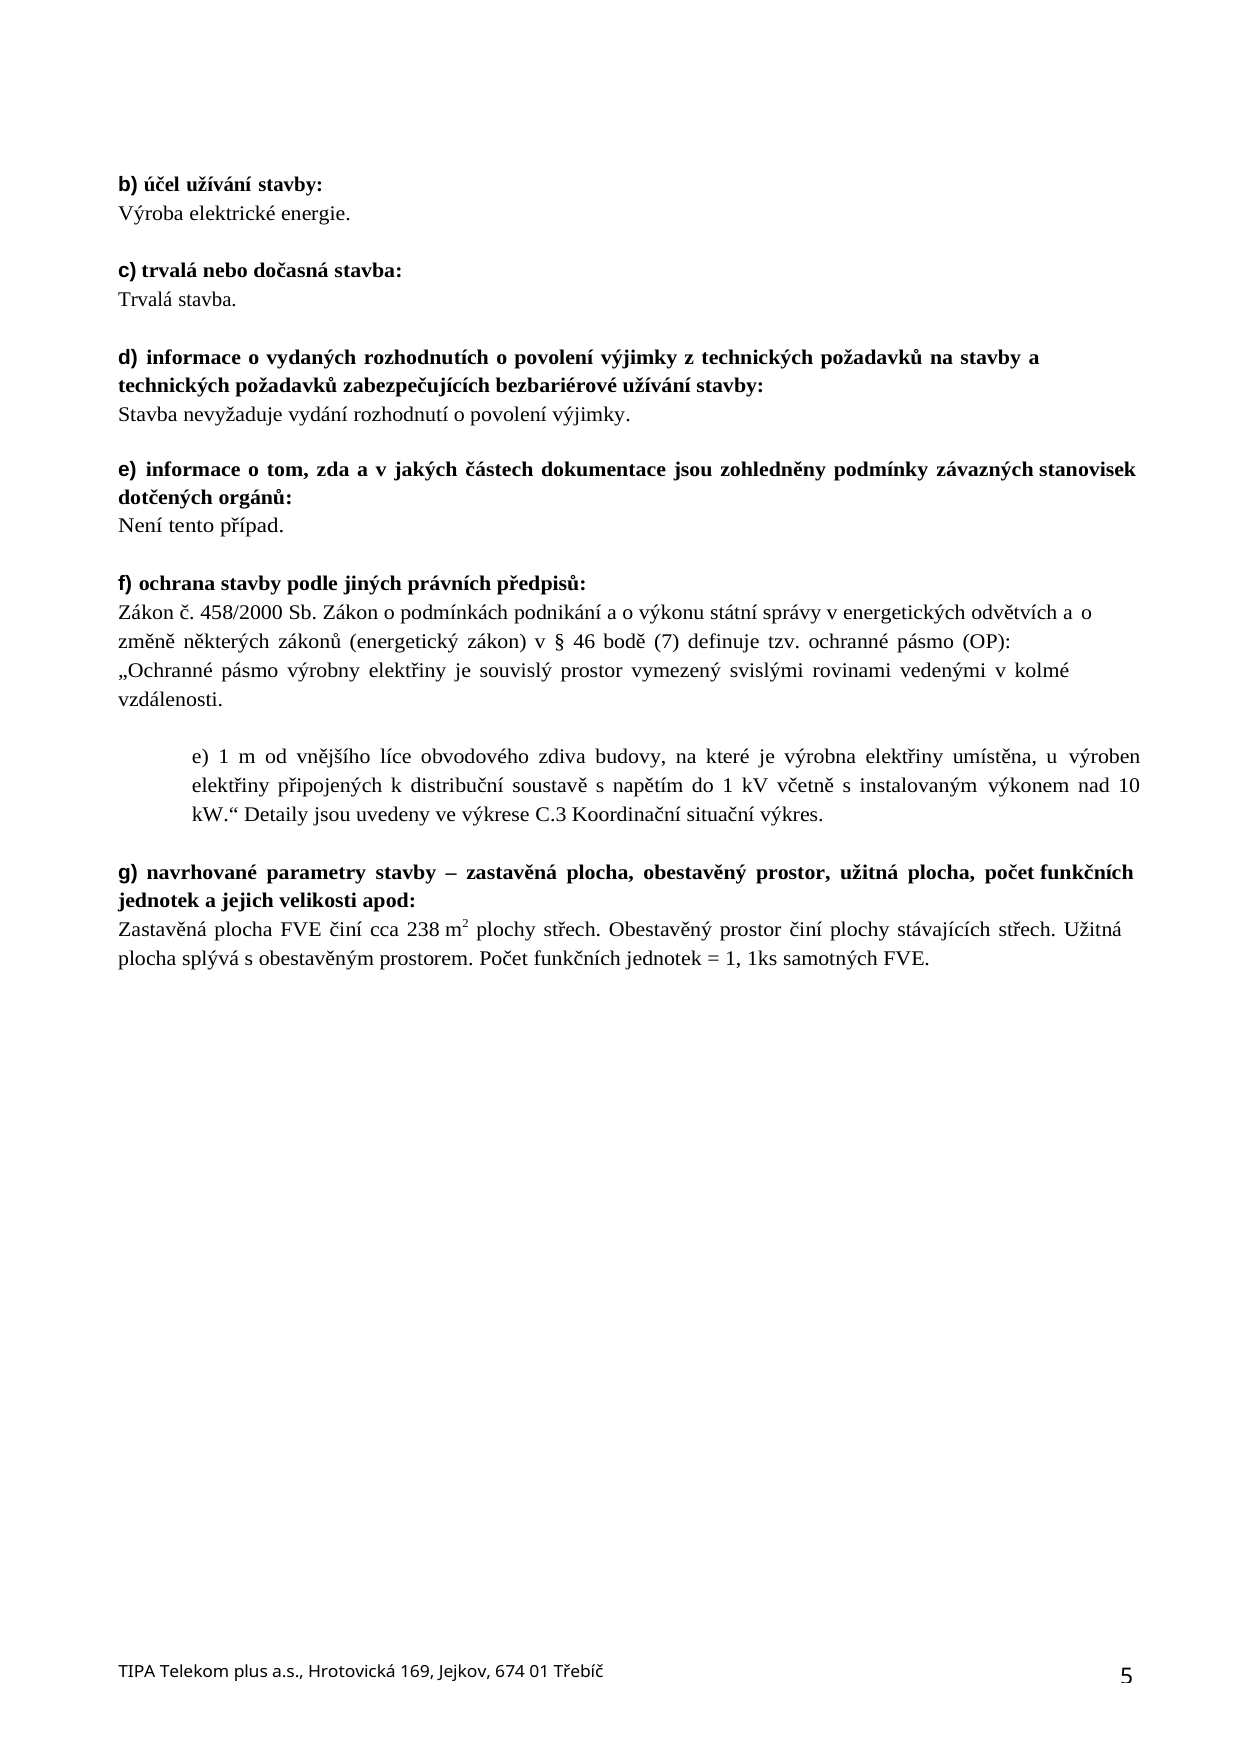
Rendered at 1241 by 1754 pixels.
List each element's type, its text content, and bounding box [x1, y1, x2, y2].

text Zastavěná plocha FVE činí cca 238 m2 plochy střech. Obestavěný prostor činí plochy stávajících střech. Užitná plocha splývá s obestavěným prostorem. Počet funkčních jednotek = 1, 1ks samotných FVE. [118, 917, 1153, 969]
subtitle informace o vydaných rozhodnutích o povolení výjimky z technických požadavků na stavby a technických požadavků zabezpečujících bezbariérové užívání stavby: [118, 345, 1140, 397]
text e) 1 m od vnějšího líce obvodového zdiva budovy, na které je výrobna elektřiny umístěna, u výroben elektřiny připojených k distribuční soustavě s napětím do 1 kV včetně s instalovaným výkonem nad 10 kW.“ Detaily jsou uvedeny ve výkrese C.3 Koordinační situační výkres. [192, 744, 1140, 826]
text „Ochranné pásmo výrobny elektřiny je souvislý prostor vymezený svislými rovinami vedenými v kolmé vzdálenosti. [118, 658, 1153, 711]
subtitle informace o tom, zda a v jakých částech dokumentace jsou zohledněny podmínky závazných stanovisek dotčených orgánů: [118, 457, 1140, 509]
text Výroba elektrické energie. [118, 201, 1153, 225]
text Trvalá stavba. [118, 287, 1153, 311]
text Není tento případ. [118, 513, 1153, 537]
text Stavba nevyžaduje vydání rozhodnutí o povolení výjimky. [118, 402, 1153, 426]
subtitle účel užívání stavby: [118, 172, 1153, 196]
subtitle navrhované parametry stavby – zastavěná plocha, obestavěný prostor, užitná plocha, počet funkčních jednotek a jejich velikosti apod: [118, 860, 1140, 912]
subtitle ochrana stavby podle jiných právních předpisů: [118, 571, 1153, 595]
text Zákon č. 458/2000 Sb. Zákon o podmínkách podnikání a o výkonu státní správy v energetických odvětvích a o změně některých zákonů (energetický zákon) v § 46 bodě (7) definuje tzv. ochranné pásmo (OP): [118, 600, 1147, 653]
subtitle trvalá nebo dočasná stavba: [118, 258, 1153, 282]
